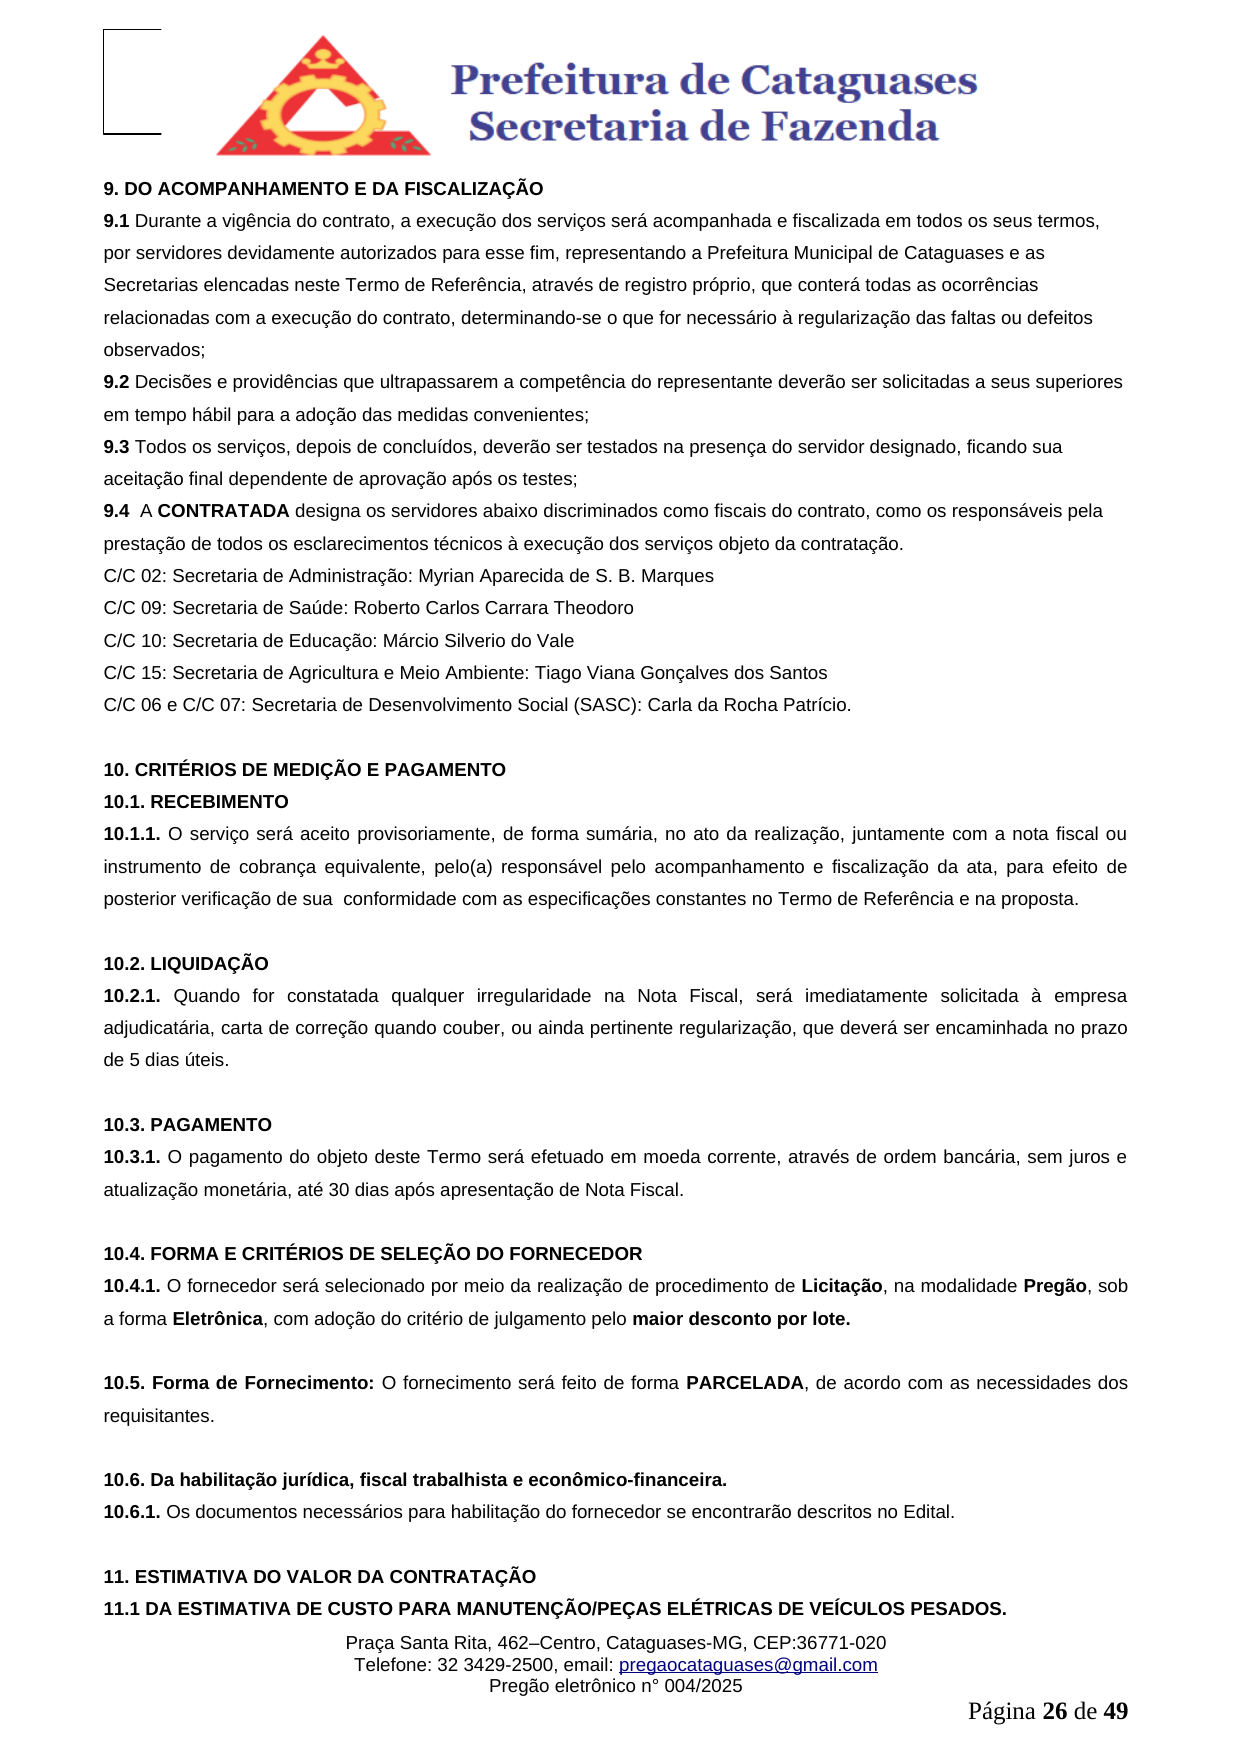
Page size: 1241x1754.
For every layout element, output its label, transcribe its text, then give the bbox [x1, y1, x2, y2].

text 9. DO ACOMPANHAMENTO E DA FISCALIZAÇÃO [103, 177, 1128, 199]
text C/C 09: Secretaria de Saúde: Roberto Carlos Carrara Theodoro [103, 597, 1128, 619]
text C/C 06 e C/C 07: Secretaria de Desenvolvimento Social (SASC): Carla da Rocha Patrício. [103, 694, 1128, 716]
text 9.4 A CONTRATADA designa os servidores abaixo discriminados como fiscais do contrato, como os responsáveis pela prestação de todos os esclarecimentos técnicos à execução dos serviços objeto da contratação. [103, 500, 1128, 554]
text C/C 15: Secretaria de Agricultura e Meio Ambiente: Tiago Viana Gonçalves dos Santos [103, 662, 1128, 683]
picture [161, 29, 1071, 177]
text 10.1. RECEBIMENTO [103, 791, 1128, 812]
text 9.2 Decisões e providências que ultrapassarem a competência do representante deverão ser solicitadas a seus superiores em tempo hábil para a adoção das medidas convenientes; [103, 371, 1128, 425]
text 10.3.1. O pagamento do objeto deste Termo será efetuado em moeda corrente, através de ordem bancária, sem juros e atualização monetária, até 30 dias após apresentação de Nota Fiscal. [103, 1146, 1128, 1200]
text 10.5. Forma de Fornecimento: O fornecimento será feito de forma PARCELADA, de acordo com as necessidades dos requisitantes. [103, 1372, 1128, 1426]
text 10.2. LIQUIDAÇÃO [103, 952, 1128, 974]
text C/C 10: Secretaria de Educação: Márcio Silverio do Vale [103, 629, 1128, 651]
text 9.1 Durante a vigência do contrato, a execução dos serviços será acompanhada e fiscalizada em todos os seus termos, por servidores devidamente autorizados para esse fim, representando a Prefeitura Municipal de Cataguases e as Secretarias elencadas neste Termo de Referência, através de registro próprio, que conterá todas as ocorrências relacionadas com a execução do contrato, determinando-se o que for necessário à regularização das faltas ou defeitos observados; [103, 209, 1128, 360]
text 10.6.1. Os documentos necessários para habilitação do fornecedor se encontrarão descritos no Edital. [103, 1501, 1128, 1523]
text 10.4.1. O fornecedor será selecionado por meio da realização de procedimento de Licitação, na modalidade Pregão, sob a forma Eletrônica, com adoção do critério de julgamento pelo maior desconto por lote. [103, 1275, 1128, 1329]
text 10.3. PAGAMENTO [103, 1114, 1128, 1135]
text 11. ESTIMATIVA DO VALOR DA CONTRATAÇÃO [103, 1566, 1128, 1587]
text 10.1.1. O serviço será aceito provisoriamente, de forma sumária, no ato da realização, juntamente com a nota fiscal ou instrumento de cobrança equivalente, pelo(a) responsável pelo acompanhamento e fiscalização da ata, para efeito de posterior verificação de sua conformidade com as especificações constantes no Termo de Referência e na proposta. [103, 823, 1128, 909]
text 11.1 DA ESTIMATIVA DE CUSTO PARA MANUTENÇÃO/PEÇAS ELÉTRICAS DE VEÍCULOS PESADOS. [103, 1598, 1128, 1620]
text 10.2.1. Quando for constatada qualquer irregularidade na Nota Fiscal, será imediatamente solicitada à empresa adjudicatária, carta de correção quando couber, ou ainda pertinente regularização, que deverá ser encaminhada no prazo de 5 dias úteis. [103, 984, 1128, 1071]
text 10.4. FORMA E CRITÉRIOS DE SELEÇÃO DO FORNECEDOR [103, 1243, 1128, 1264]
text 10. CRITÉRIOS DE MEDIÇÃO E PAGAMENTO [103, 758, 1128, 780]
text 9.3 Todos os serviços, depois de concluídos, deverão ser testados na presença do servidor designado, ficando sua aceitação final dependente de aprovação após os testes; [103, 436, 1128, 489]
text C/C 02: Secretaria de Administração: Myrian Aparecida de S. B. Marques [103, 565, 1128, 586]
text 10.6. Da habilitação jurídica, fiscal trabalhista e econômico-financeira. [103, 1469, 1128, 1491]
